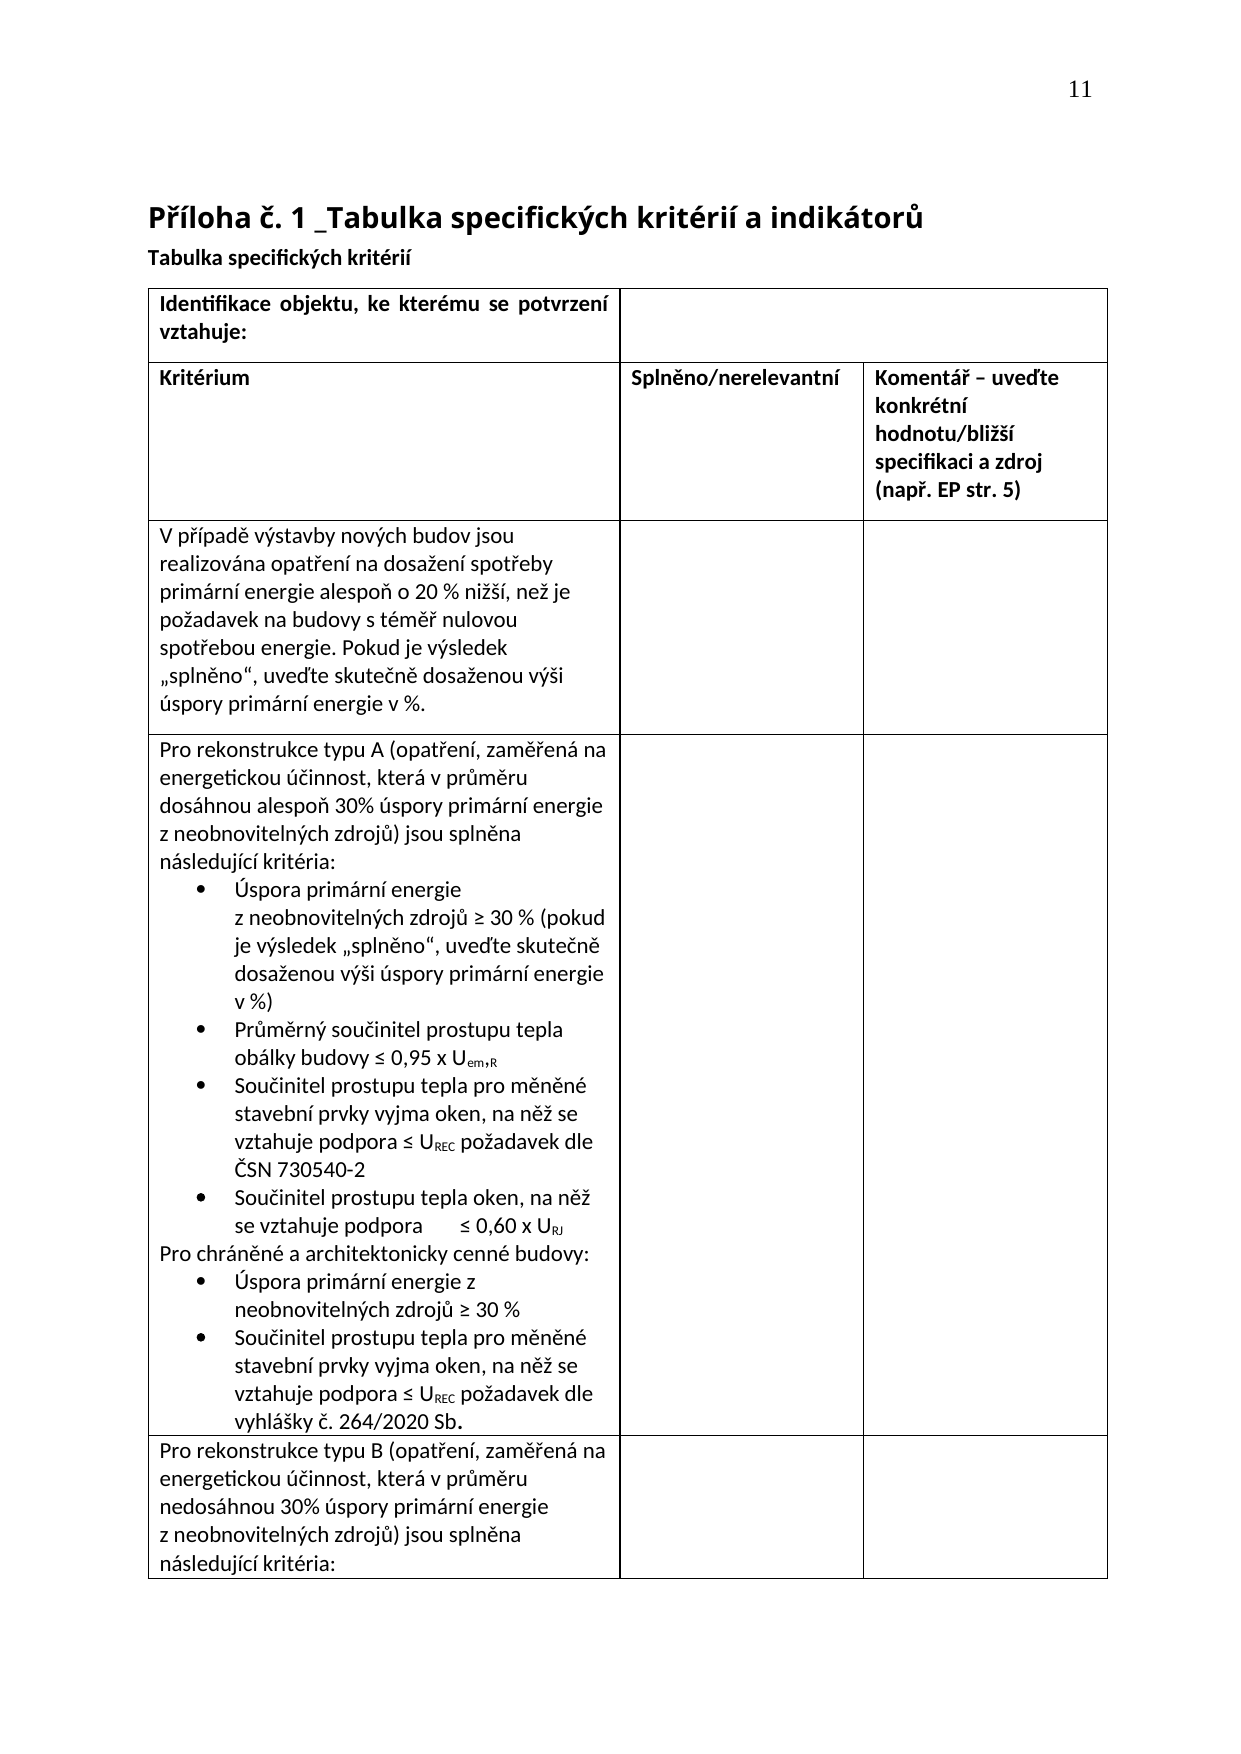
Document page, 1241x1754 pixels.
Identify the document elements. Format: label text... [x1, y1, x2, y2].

subtitle Příloha č. 1 _Tabulka specifických kritérií a indikátorů [148, 198, 1093, 237]
table_cell [621, 521, 863, 734]
table_cell [864, 735, 1107, 1435]
table_cell [621, 1436, 863, 1577]
table_cell V případě výstavby nových budov jsou realizována opatření na dosažení spotřeby primární energie alespoň o 20 % nižší, než je požadavek na budovy s téměř nulovou spotřebou energie. Pokud je výsledek „splněno“, uveďte skutečně dosaženou výši úspory primární energie v %. [149, 521, 619, 734]
table_header [621, 289, 1107, 362]
table_cell Komentář – uveďte konkrétní hodnotu/bližší specifikaci a zdroj (např. EP str. 5) [864, 363, 1107, 520]
table_cell Splněno/nerelevantní [621, 363, 863, 520]
table_cell Pro rekonstrukce typu A (opatření, zaměřená na energetickou účinnost, která v průměru dosáhnou alespoň 30% úspory primární energie z neobnovitelných zdrojů) jsou splněna následující kritéria: Úspora primární energie z neobnovitelných zdrojů ≥ 30 % (pokud je výsledek „splněno“, uveďte skutečně dosaženou výši úspory primární energie v %) Průměrný součinitel prostupu tepla obálky budovy ≤ 0,95 x Uem,R Součinitel prostupu tepla pro měněné stavební prvky vyjma oken, na něž se vztahuje podpora ≤ UREC požadavek dle ČSN 730540-2 Součinitel prostupu tepla oken, na něž se vztahuje podpora ≤ 0,60 x URJ Pro chráněné a architektonicky cenné budovy: Úspora primární energie z neobnovitelných zdrojů ≥ 30 % Součinitel prostupu tepla pro měněné stavební prvky vyjma oken, na něž se vztahuje podpora ≤ UREC požadavek dle vyhlášky č. 264/2020 Sb. [149, 735, 619, 1435]
table_cell Kritérium [149, 363, 619, 520]
table_cell [864, 521, 1107, 734]
table_cell [864, 1436, 1107, 1577]
table_cell [621, 735, 863, 1435]
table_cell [149, 1436, 619, 1577]
text Tabulka specifických kritérií [148, 243, 1093, 272]
table_header Identifikace objektu, ke kterému se potvrzení vztahuje: [149, 289, 619, 362]
